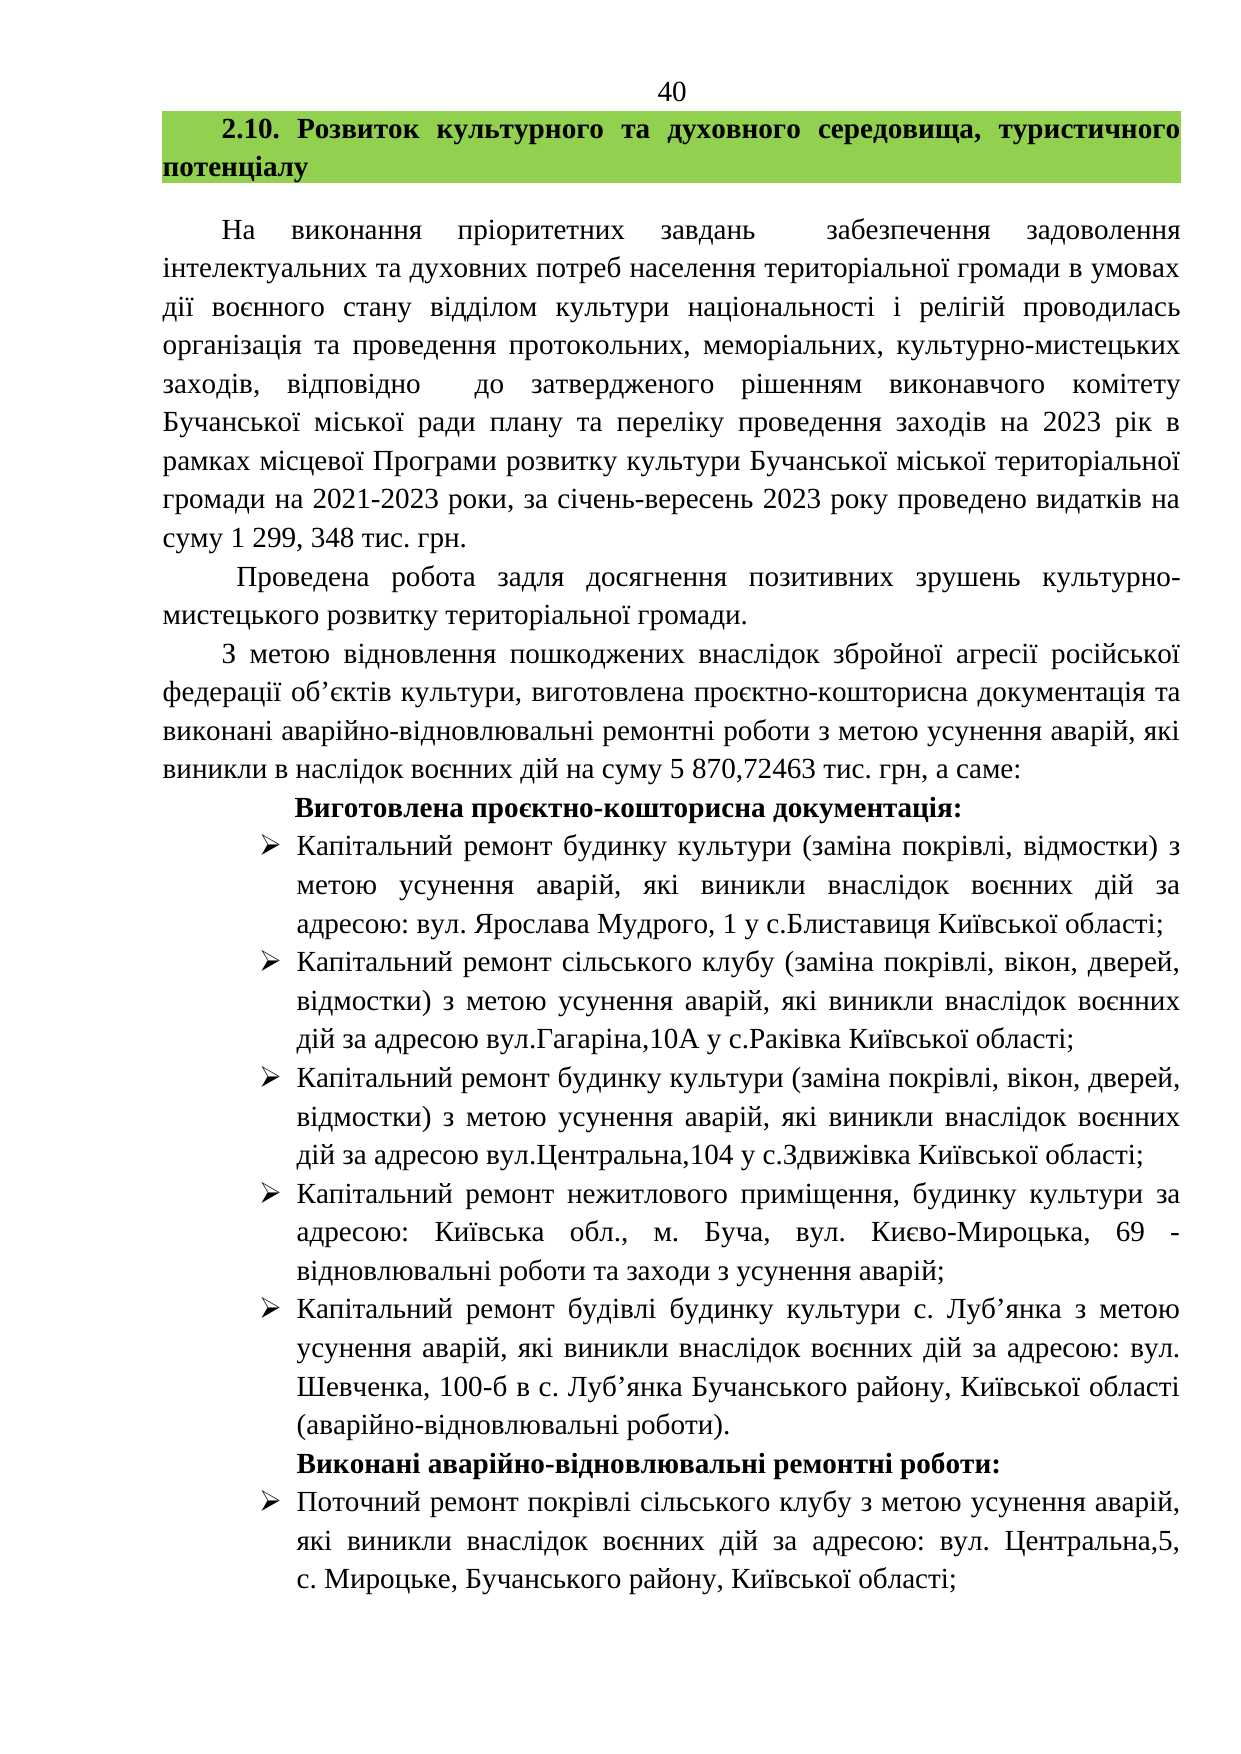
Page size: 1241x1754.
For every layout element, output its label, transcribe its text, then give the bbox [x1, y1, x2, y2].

list Поточний ремонт покрівлі сільського клубу з метою усунення аварій, які виникли внаслідок воєнних дій за адресою: вул. Центральна,5, с. Мироцьке, Бучанського району, Київської області; [259, 1484, 1181, 1595]
subtitle 2.10. Розвиток культурного та духовного середовища, туристичного потенціалу [162, 111, 1181, 183]
text Виконані аварійно-відновлювальні ремонтні роботи: [296, 1446, 1181, 1479]
text На виконання пріоритетних завдань забезпечення задоволення інтелектуальних та духовних потреб населення територіальної громади в умовах дії воєнного стану відділом культури національності і релігій проводилась організація та проведення протокольних, меморіальних, культурно-мистецьких заходів, відповідно до затвердженого рішенням виконавчого комітету Бучанської міської ради плану та переліку проведення заходів на 2023 рік в рамках місцевої Програми розвитку культури Бучанської міської територіальної громади на 2021-2023 роки, за січень-вересень 2023 року проведено видатків на суму 1 299, 348 тис. грн. [162, 212, 1181, 554]
text З метою відновлення пошкоджених внаслідок збройної агресії російської федерації об’єктів культури, виготовлена проєктно-кошторисна документація та виконані аварійно-відновлювальні ремонтні роботи з метою усунення аварій, які виникли в наслідок воєнних дій на суму 5 870,72463 тис. грн, а саме: [162, 636, 1181, 785]
text Проведена робота задля досягнення позитивних зрушень культурно-мистецького розвитку територіальної громади. [162, 559, 1181, 631]
text Виготовлена проєктно-кошторисна документація: [162, 790, 1181, 823]
list Капітальний ремонт нежитлового приміщення, будинку культури за адресою: Київська обл., м. Буча, вул. Києво-Мироцька, 69 - відновлювальні роботи та заходи з усунення аварій; [259, 1176, 1181, 1286]
list Капітальний ремонт будівлі будинку культури с. Луб’янка з метою усунення аварій, які виникли внаслідок воєнних дій за адресою: вул. Шевченка, 100-б в с. Луб’янка Бучанського району, Київської області (аварійно-відновлювальні роботи). [259, 1291, 1181, 1441]
list Капітальний ремонт будинку культури (заміна покрівлі, відмостки) з метою усунення аварій, які виникли внаслідок воєнних дій за адресою: вул. Ярослава Мудрого, 1 у с.Блиставиця Київської області; [259, 828, 1181, 939]
list Капітальний ремонт будинку культури (заміна покрівлі, вікон, дверей, відмостки) з метою усунення аварій, які виникли внаслідок воєнних дій за адресою вул.Центральна,104 у с.Здвижівка Київської області; [259, 1060, 1181, 1171]
list Капітальний ремонт сільського клубу (заміна покрівлі, вікон, дверей, відмостки) з метою усунення аварій, які виникли внаслідок воєнних дій за адресою вул.Гагаріна,10А у с.Раківка Київської області; [259, 944, 1181, 1055]
